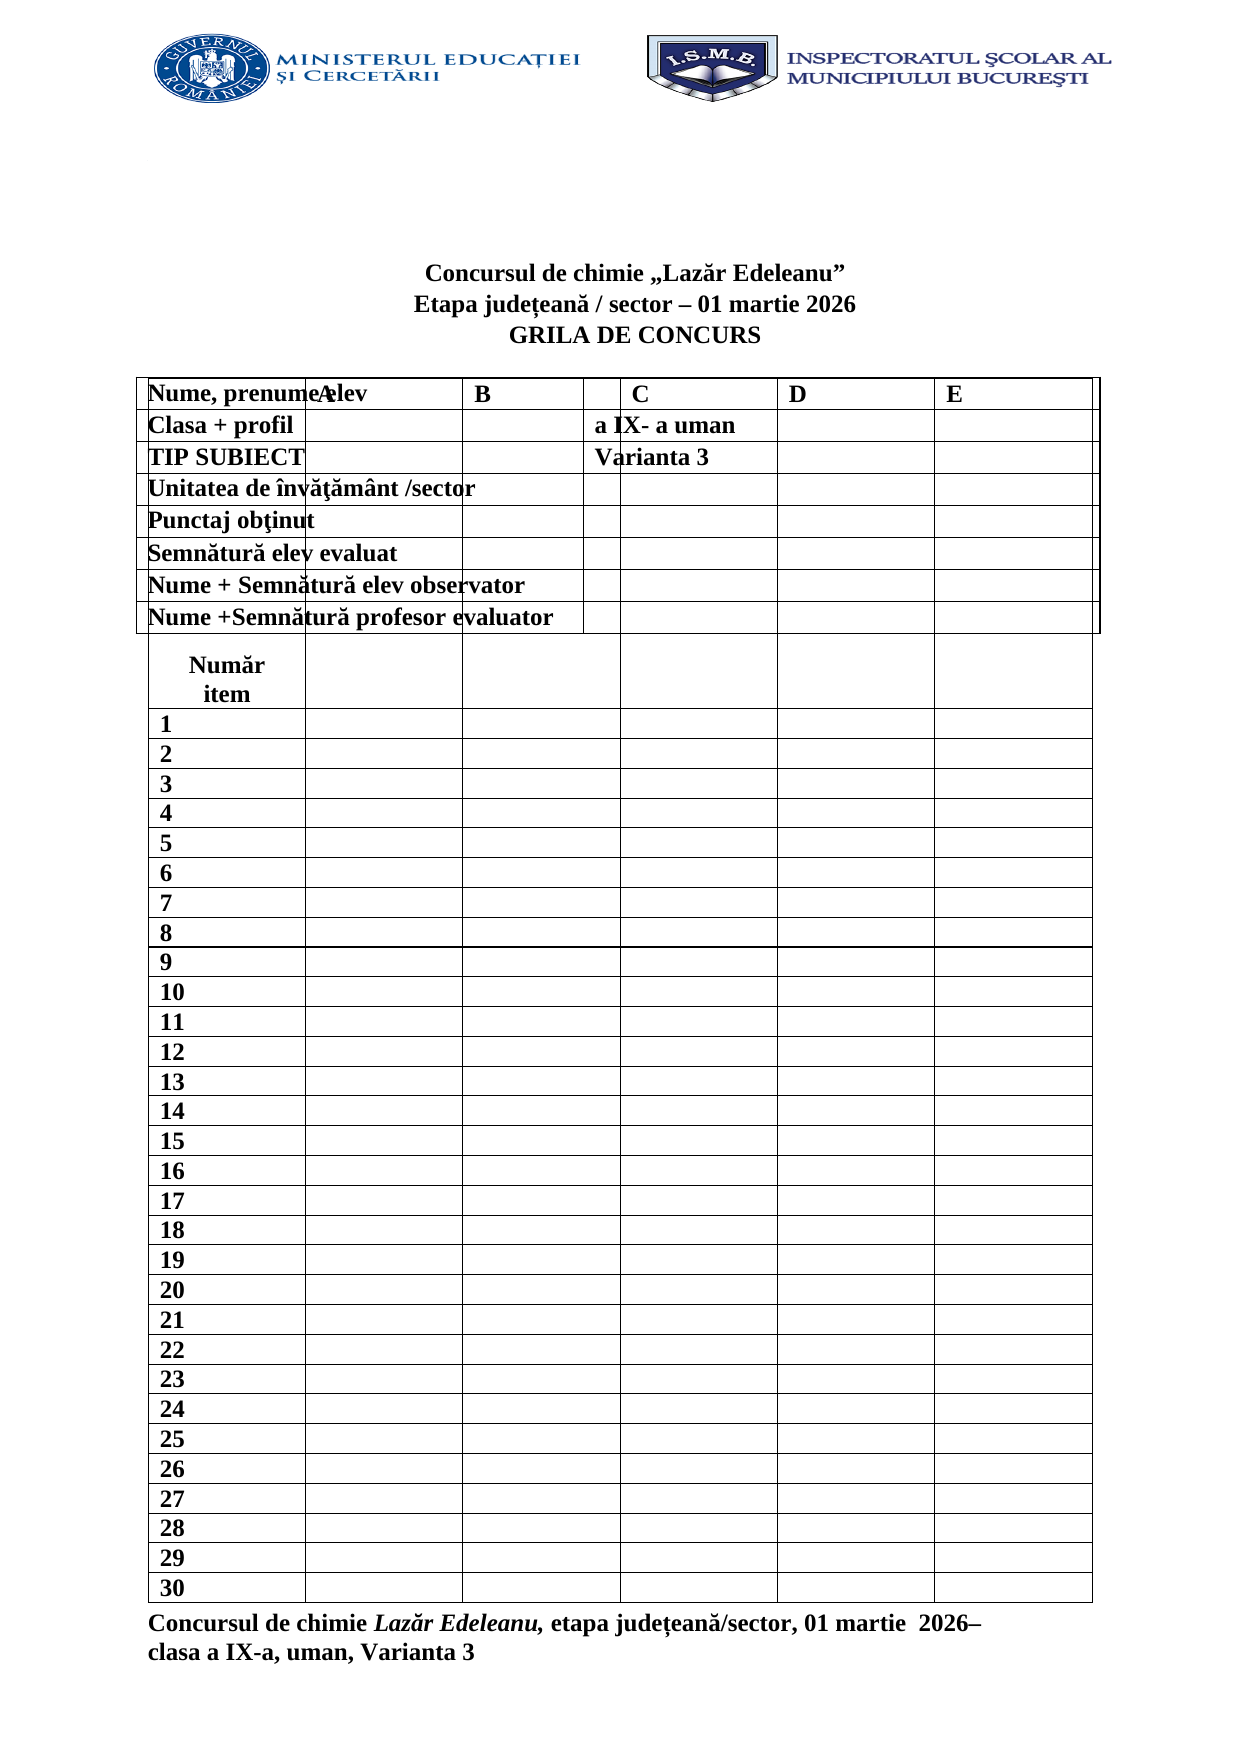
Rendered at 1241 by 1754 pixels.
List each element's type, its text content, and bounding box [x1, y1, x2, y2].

table_cell [306, 1454, 462, 1483]
table_cell [463, 1305, 620, 1334]
table_cell [306, 1543, 462, 1572]
table_cell [306, 1365, 462, 1393]
table_cell [463, 1514, 620, 1542]
table_cell [778, 1365, 934, 1393]
table_header [584, 378, 1099, 409]
table_cell 19 [149, 1245, 305, 1274]
table_cell 18 [149, 1216, 305, 1244]
table_cell [935, 1424, 1092, 1453]
table_cell [621, 828, 777, 857]
table_cell [463, 828, 620, 857]
table_cell a IX- a uman [584, 410, 1099, 441]
table_cell [935, 1096, 1092, 1125]
table_cell [306, 1126, 462, 1155]
table_cell [935, 769, 1092, 797]
table_cell [306, 799, 462, 827]
table_cell [463, 739, 620, 768]
table_cell [778, 858, 934, 887]
table_cell [778, 948, 934, 976]
table_cell [778, 1514, 934, 1542]
table_cell [306, 888, 462, 917]
table_cell [306, 858, 462, 887]
table_cell [778, 1186, 934, 1214]
table_cell [584, 602, 1099, 633]
table_cell 6 [149, 858, 305, 887]
table_cell [621, 1156, 777, 1185]
table_cell [463, 1484, 620, 1512]
table_cell 17 [149, 1186, 305, 1214]
table_cell [306, 977, 462, 1006]
table_cell [935, 1245, 1092, 1274]
text GRILA DE CONCURS [148, 320, 1122, 349]
table_cell [935, 1573, 1092, 1602]
table_cell [621, 1007, 777, 1036]
table_cell [778, 799, 934, 827]
table_cell [935, 948, 1092, 976]
table_cell [306, 1245, 462, 1274]
table_cell [621, 1394, 777, 1423]
table_header A [306, 634, 462, 708]
table_cell [778, 1096, 934, 1125]
table_cell [306, 1007, 462, 1036]
table_header C [621, 634, 777, 708]
table_cell [778, 1424, 934, 1453]
table_cell [778, 1067, 934, 1095]
table_cell [306, 1096, 462, 1125]
table_header E [935, 634, 1092, 708]
table_cell 10 [149, 977, 305, 1006]
table_cell 12 [149, 1037, 305, 1066]
table_cell [463, 918, 620, 946]
table_cell [306, 1186, 462, 1214]
table_cell 5 [149, 828, 305, 857]
table_cell [935, 1156, 1092, 1185]
table_cell [621, 1424, 777, 1453]
table_cell [621, 799, 777, 827]
table_cell [778, 1126, 934, 1155]
table_cell [463, 948, 620, 976]
table_cell [306, 1484, 462, 1512]
table_cell [935, 1394, 1092, 1423]
table_cell [778, 1335, 934, 1363]
table_cell [584, 506, 1099, 537]
table_cell Nume +Semnătură profesor evaluator [137, 602, 583, 633]
table_cell [778, 1394, 934, 1423]
table_cell [778, 1573, 934, 1602]
table_cell [306, 1037, 462, 1066]
table_cell 7 [149, 888, 305, 917]
table_cell [463, 1156, 620, 1185]
table_cell 4 [149, 799, 305, 827]
table_cell [584, 538, 1099, 569]
table_cell [778, 1543, 934, 1572]
table_cell [584, 570, 1099, 601]
table_cell [935, 799, 1092, 827]
table_cell [621, 709, 777, 738]
table_cell [463, 1007, 620, 1036]
table_cell 14 [149, 1096, 305, 1125]
table_cell [463, 1096, 620, 1125]
table_cell [778, 1245, 934, 1274]
picture [152, 32, 1120, 103]
table_cell [463, 888, 620, 917]
table_cell [935, 1305, 1092, 1334]
table_cell 30 [149, 1573, 305, 1602]
table_cell [306, 1573, 462, 1602]
table_cell [306, 828, 462, 857]
table_cell [463, 709, 620, 738]
table_cell [935, 1365, 1092, 1393]
table_cell [621, 1067, 777, 1095]
table_cell 11 [149, 1007, 305, 1036]
table_cell [621, 739, 777, 768]
table_cell [778, 828, 934, 857]
table_cell [306, 709, 462, 738]
table_header Nume, prenume elev [137, 378, 583, 409]
table_cell [621, 1216, 777, 1244]
table_cell [621, 1245, 777, 1274]
table_cell [621, 1335, 777, 1363]
table_cell Semnătură elev evaluat [137, 538, 583, 569]
table_cell 9 [149, 948, 305, 976]
table_cell [778, 1216, 934, 1244]
table_cell 16 [149, 1156, 305, 1185]
table_cell [306, 1156, 462, 1185]
table_header D [778, 634, 934, 708]
table_cell [778, 709, 934, 738]
table_cell [621, 769, 777, 797]
table_cell [778, 1007, 934, 1036]
table_cell 26 [149, 1454, 305, 1483]
table_cell [306, 1067, 462, 1095]
text Concursul de chimie „Lazăr Edeleanu” [148, 258, 1122, 287]
text Etapa județeană / sector – 01 martie 2026 [148, 289, 1122, 318]
table_cell [584, 474, 1099, 504]
table_cell Nume + Semnătură elev observator [137, 570, 583, 601]
table_cell 28 [149, 1514, 305, 1542]
table_cell [935, 709, 1092, 738]
table_cell [621, 1305, 777, 1334]
table_cell [463, 1067, 620, 1095]
table_cell [778, 1037, 934, 1066]
table_cell [621, 1543, 777, 1572]
table_cell [621, 1573, 777, 1602]
table_cell [621, 1096, 777, 1125]
table_cell [621, 977, 777, 1006]
table_cell Punctaj obţinut [137, 506, 583, 537]
table_cell [935, 1186, 1092, 1214]
table_cell [463, 1394, 620, 1423]
table_cell [306, 769, 462, 797]
table_cell [306, 1335, 462, 1363]
table_cell [621, 1186, 777, 1214]
table_cell [463, 1186, 620, 1214]
table_cell [463, 799, 620, 827]
table_cell [621, 1037, 777, 1066]
table_cell [778, 918, 934, 946]
table_cell [935, 1484, 1092, 1512]
table_header Număr item [149, 634, 305, 708]
table_cell [463, 977, 620, 1006]
table_cell [778, 1305, 934, 1334]
table_cell [935, 1454, 1092, 1483]
table_cell [463, 1424, 620, 1453]
table_cell 8 [149, 918, 305, 946]
table_cell [463, 1365, 620, 1393]
table_cell [463, 1037, 620, 1066]
table_cell [306, 1514, 462, 1542]
table_cell [778, 977, 934, 1006]
table_cell [935, 739, 1092, 768]
table_cell [306, 948, 462, 976]
table_cell [935, 1007, 1092, 1036]
table_cell [621, 888, 777, 917]
table_cell [935, 1543, 1092, 1572]
table_cell [935, 1037, 1092, 1066]
table_cell 29 [149, 1543, 305, 1572]
table_cell [306, 1275, 462, 1304]
table_cell [935, 1335, 1092, 1363]
table_cell [935, 1514, 1092, 1542]
table_cell [621, 1365, 777, 1393]
table_cell [463, 1543, 620, 1572]
table_cell [306, 1424, 462, 1453]
table_cell [463, 1573, 620, 1602]
table_cell [778, 1454, 934, 1483]
table_cell 24 [149, 1394, 305, 1423]
table_cell TIP SUBIECT [137, 442, 583, 472]
table_cell [935, 888, 1092, 917]
table_cell [621, 1454, 777, 1483]
table_cell [306, 1394, 462, 1423]
table_cell [621, 1514, 777, 1542]
table_cell [463, 1275, 620, 1304]
table_cell 20 [149, 1275, 305, 1304]
table_cell Unitatea de învăţământ /sector [137, 474, 583, 504]
table_cell [778, 1275, 934, 1304]
table_cell [463, 1335, 620, 1363]
table_cell [306, 1305, 462, 1334]
table_cell 21 [149, 1305, 305, 1334]
table_cell [935, 1126, 1092, 1155]
table_cell 2 [149, 739, 305, 768]
table_cell 22 [149, 1335, 305, 1363]
table_cell 3 [149, 769, 305, 797]
table_cell [778, 1484, 934, 1512]
table_cell [306, 739, 462, 768]
table_header B [463, 634, 620, 708]
table_cell [621, 1275, 777, 1304]
table_cell [778, 888, 934, 917]
table_cell [621, 918, 777, 946]
table_cell 25 [149, 1424, 305, 1453]
table_cell [306, 918, 462, 946]
table_cell 1 [149, 709, 305, 738]
table_cell [463, 1454, 620, 1483]
table_cell [463, 1126, 620, 1155]
table_cell [621, 1126, 777, 1155]
table_cell [935, 977, 1092, 1006]
table_cell 27 [149, 1484, 305, 1512]
table_cell [778, 769, 934, 797]
table_cell [463, 1245, 620, 1274]
table_cell 13 [149, 1067, 305, 1095]
table_cell [621, 858, 777, 887]
table_cell [463, 769, 620, 797]
table_cell Clasa + profil [137, 410, 583, 441]
table_cell [463, 858, 620, 887]
table_cell [621, 1484, 777, 1512]
table_cell [935, 858, 1092, 887]
table_cell [935, 1067, 1092, 1095]
table_cell Varianta 3 [584, 442, 1099, 472]
table_cell [463, 1216, 620, 1244]
table_cell [935, 918, 1092, 946]
table_cell [935, 828, 1092, 857]
table_cell 23 [149, 1365, 305, 1393]
table_cell [621, 948, 777, 976]
table_cell [306, 1216, 462, 1244]
table_cell 15 [149, 1126, 305, 1155]
table_cell [935, 1275, 1092, 1304]
table_cell [778, 1156, 934, 1185]
table_cell [778, 739, 934, 768]
table_cell [935, 1216, 1092, 1244]
